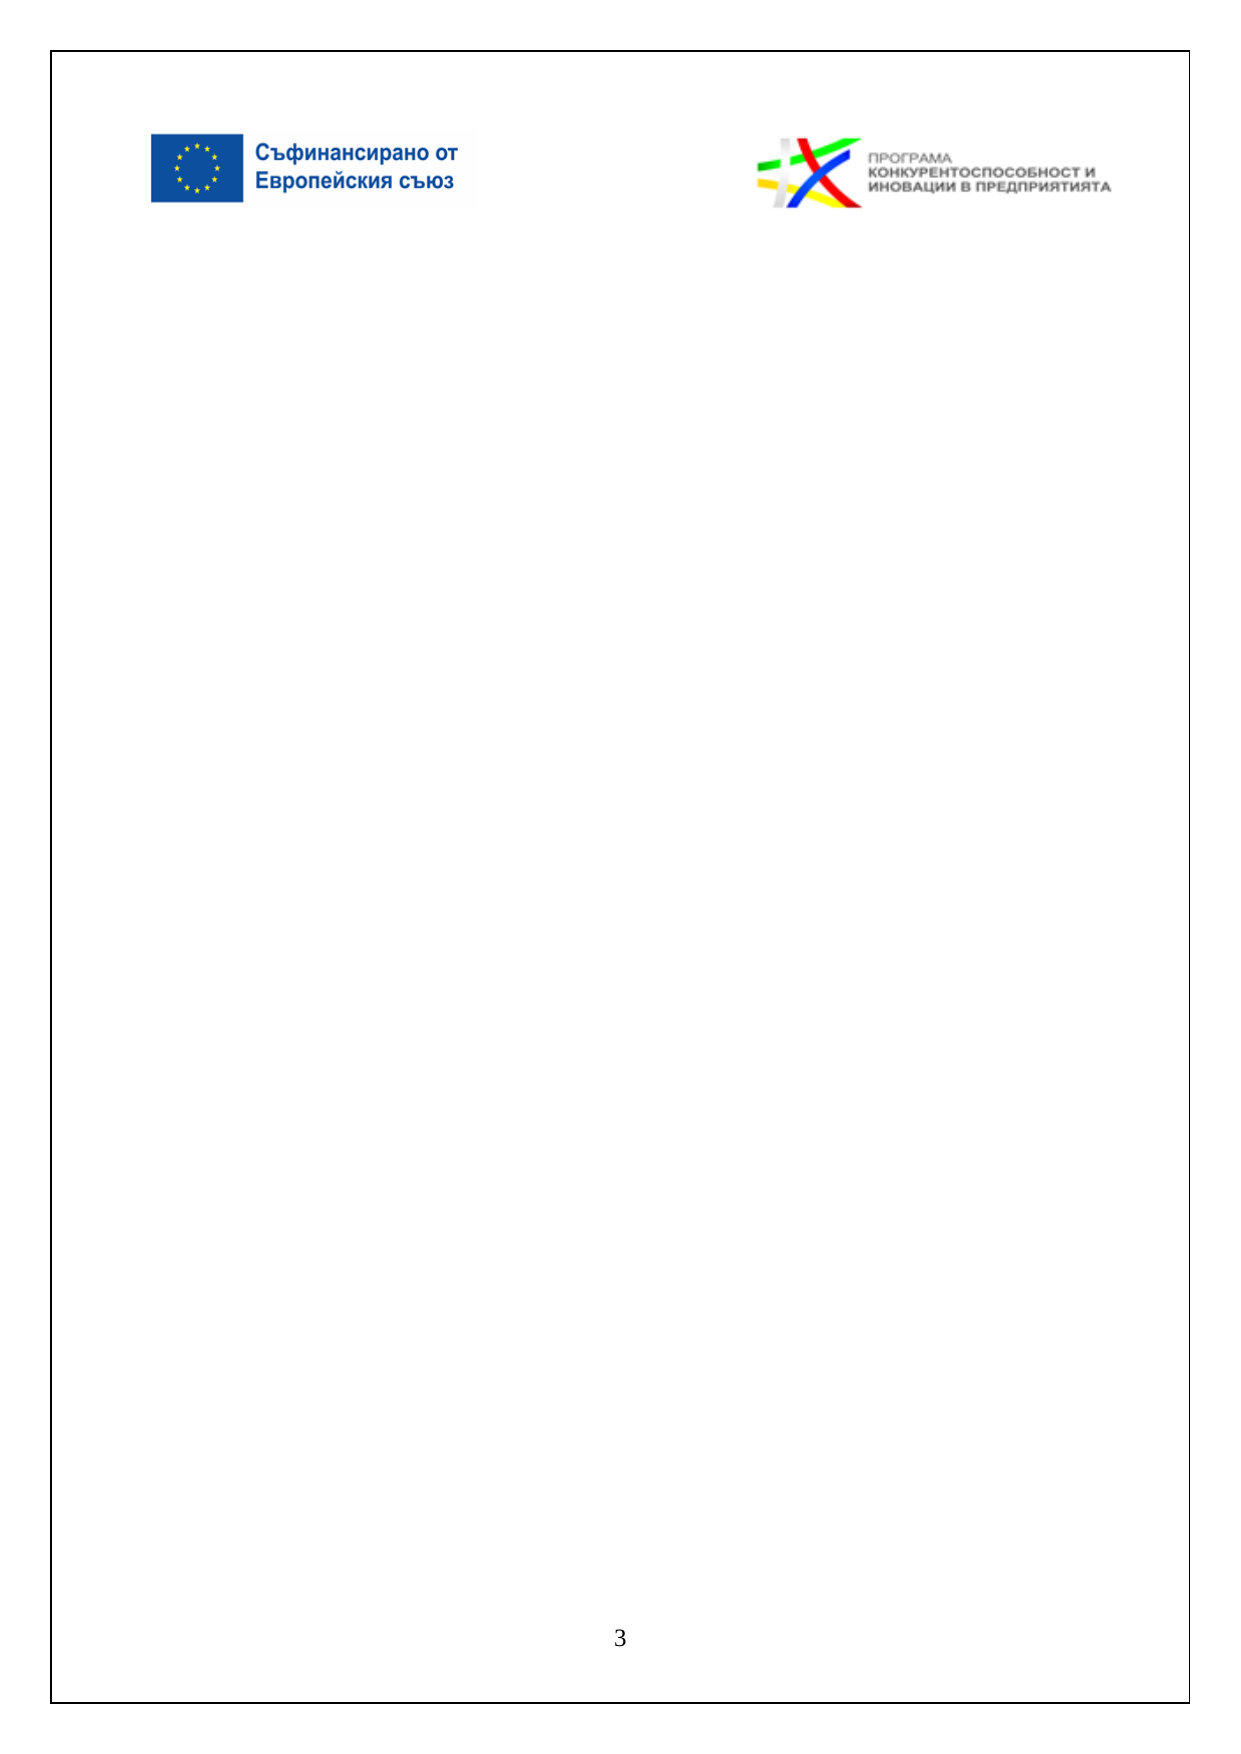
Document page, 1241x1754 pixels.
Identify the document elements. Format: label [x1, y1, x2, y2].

picture [147, 130, 478, 207]
picture [755, 130, 1115, 217]
